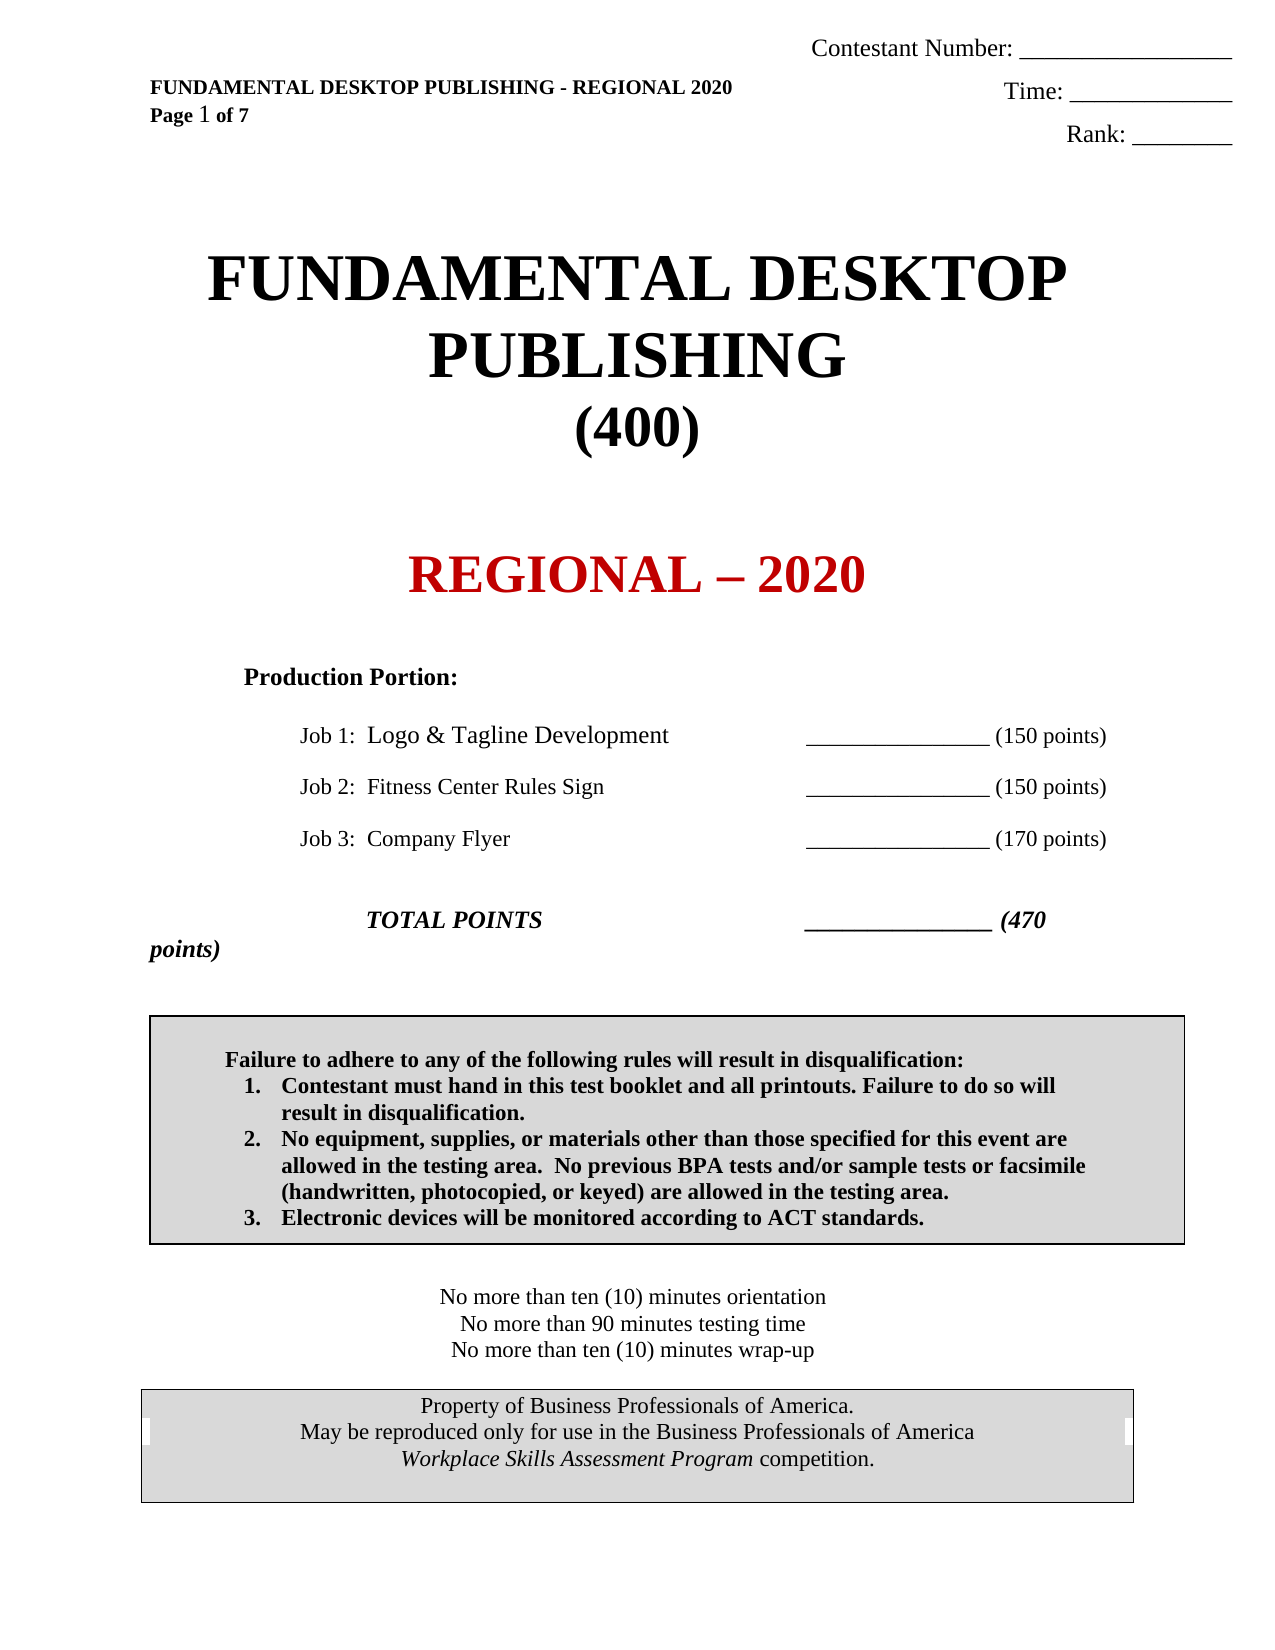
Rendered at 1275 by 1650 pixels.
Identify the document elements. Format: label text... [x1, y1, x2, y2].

text Job 1: Logo & Tagline Development ________________ (150 points) [300, 720, 1132, 748]
text Production Portion: [244, 662, 1031, 691]
text Failure to adhere to any of the following rules will result in disqualification: [150, 1046, 1125, 1073]
list No equipment, supplies, or materials other than those specified for this event are allowed in the testing area. No previous BPA tests and/or sample tests or facsimile (handwritten, photocopied, or keyed) are allowed in the testing area. [244, 1125, 1116, 1204]
text No more than ten (10) minutes wrap-up [150, 1336, 1116, 1362]
text No more than 90 minutes testing time [150, 1310, 1116, 1336]
subtitle FUNDAMENTAL DESKTOP [150, 238, 1125, 315]
list Contestant must hand in this test booklet and all printouts. Failure to do so will result in disqualification. [244, 1073, 1116, 1125]
text REGIONAL – 2020 [150, 542, 1125, 605]
text No more than ten (10) minutes orientation [150, 1283, 1116, 1310]
text Job 2: Fitness Center Rules Sign ________________ (150 points) [300, 773, 1132, 800]
subtitle (400) [150, 391, 1125, 458]
text Workplace Skills Assessment Program competition. [142, 1442, 1133, 1502]
text Property of Business Professionals of America. [142, 1390, 1133, 1418]
text TOTAL POINTS _______________ (470 points) [150, 905, 1125, 962]
list Electronic devices will be monitored according to ACT standards. [244, 1204, 1116, 1231]
subtitle PUBLISHING [150, 315, 1125, 391]
text Job 3: Company Flyer ________________ (170 points) [300, 825, 1132, 851]
text May be reproduced only for use in the Business Professionals of America [150, 1418, 1125, 1442]
